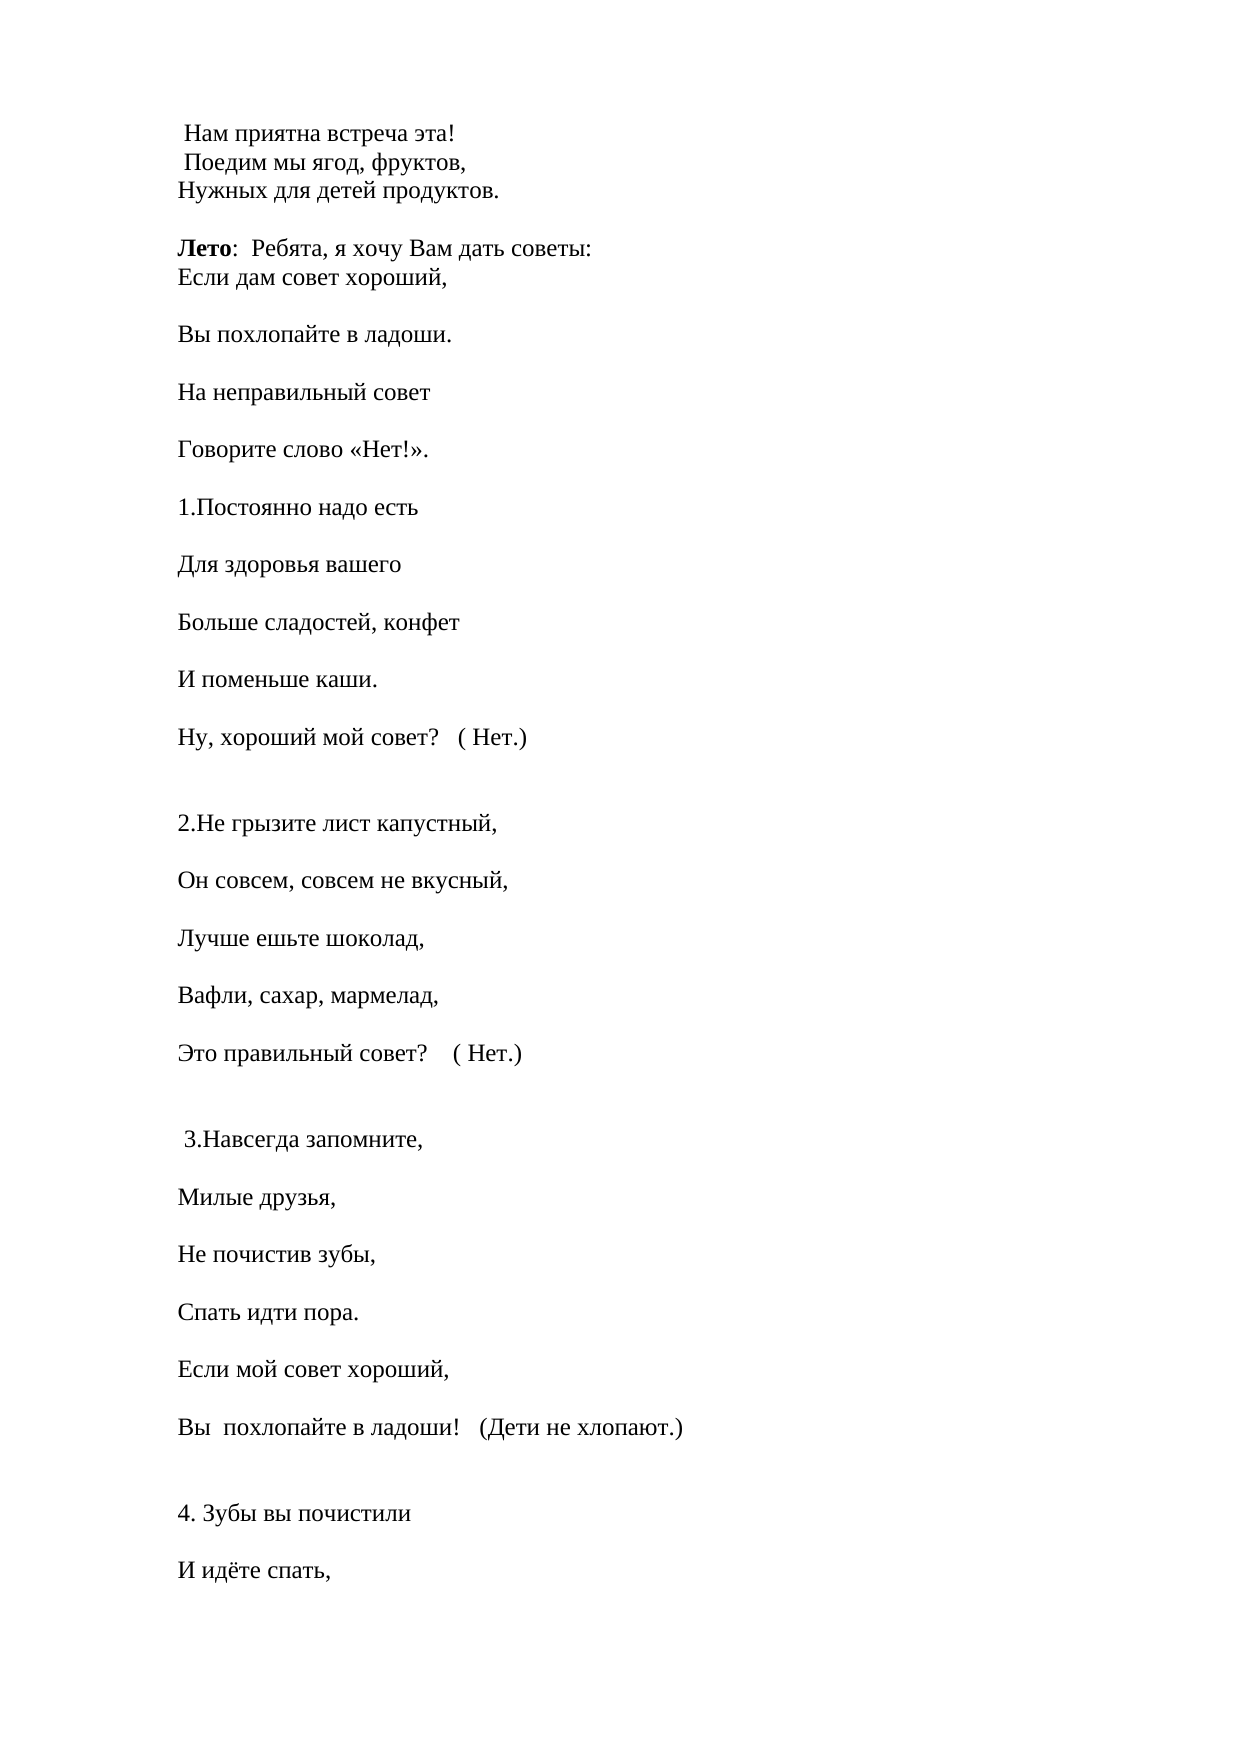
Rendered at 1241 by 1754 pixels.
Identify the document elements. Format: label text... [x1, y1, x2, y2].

text Не почистив зубы, [177, 1239, 1152, 1268]
text Это правильный совет? ( Нет.) [177, 1038, 1152, 1067]
text Нам приятна встреча эта! [177, 118, 1152, 147]
text Лето: Ребята, я хочу Вам дать советы: [177, 233, 1152, 262]
text Нужных для детей продуктов. [177, 176, 1152, 204]
text Лучше ешьте шоколад, [177, 923, 1152, 952]
text Для здоровья вашего [177, 549, 1152, 578]
text Если дам совет хороший, [177, 262, 1152, 291]
text Вы похлопайте в ладоши. [177, 319, 1152, 348]
text 4. Зубы вы почистили [177, 1498, 1152, 1527]
text Спать идти пора. [177, 1297, 1152, 1326]
text Говорите слово «Нет!». [177, 434, 1152, 463]
text И идёте спать, [177, 1556, 1152, 1584]
text Он совсем, совсем не вкусный, [177, 866, 1152, 894]
text И поменьше каши. [177, 664, 1152, 693]
text Больше сладостей, конфет [177, 607, 1152, 636]
text 2.Не грызите лист капустный, [177, 808, 1152, 837]
text Ну, хороший мой совет? ( Нет.) [177, 722, 1152, 751]
text 3.Навсегда запомните, [177, 1124, 1152, 1153]
text Вафли, сахар, мармелад, [177, 981, 1152, 1009]
text Поедим мы ягод, фруктов, [177, 147, 1152, 176]
text 1.Постоянно надо есть [177, 492, 1152, 521]
text Милые друзья, [177, 1182, 1152, 1211]
text На неправильный совет [177, 377, 1152, 406]
text Если мой совет хороший, [177, 1354, 1152, 1383]
text Вы похлопайте в ладоши! (Дети не хлопают.) [177, 1412, 1152, 1441]
